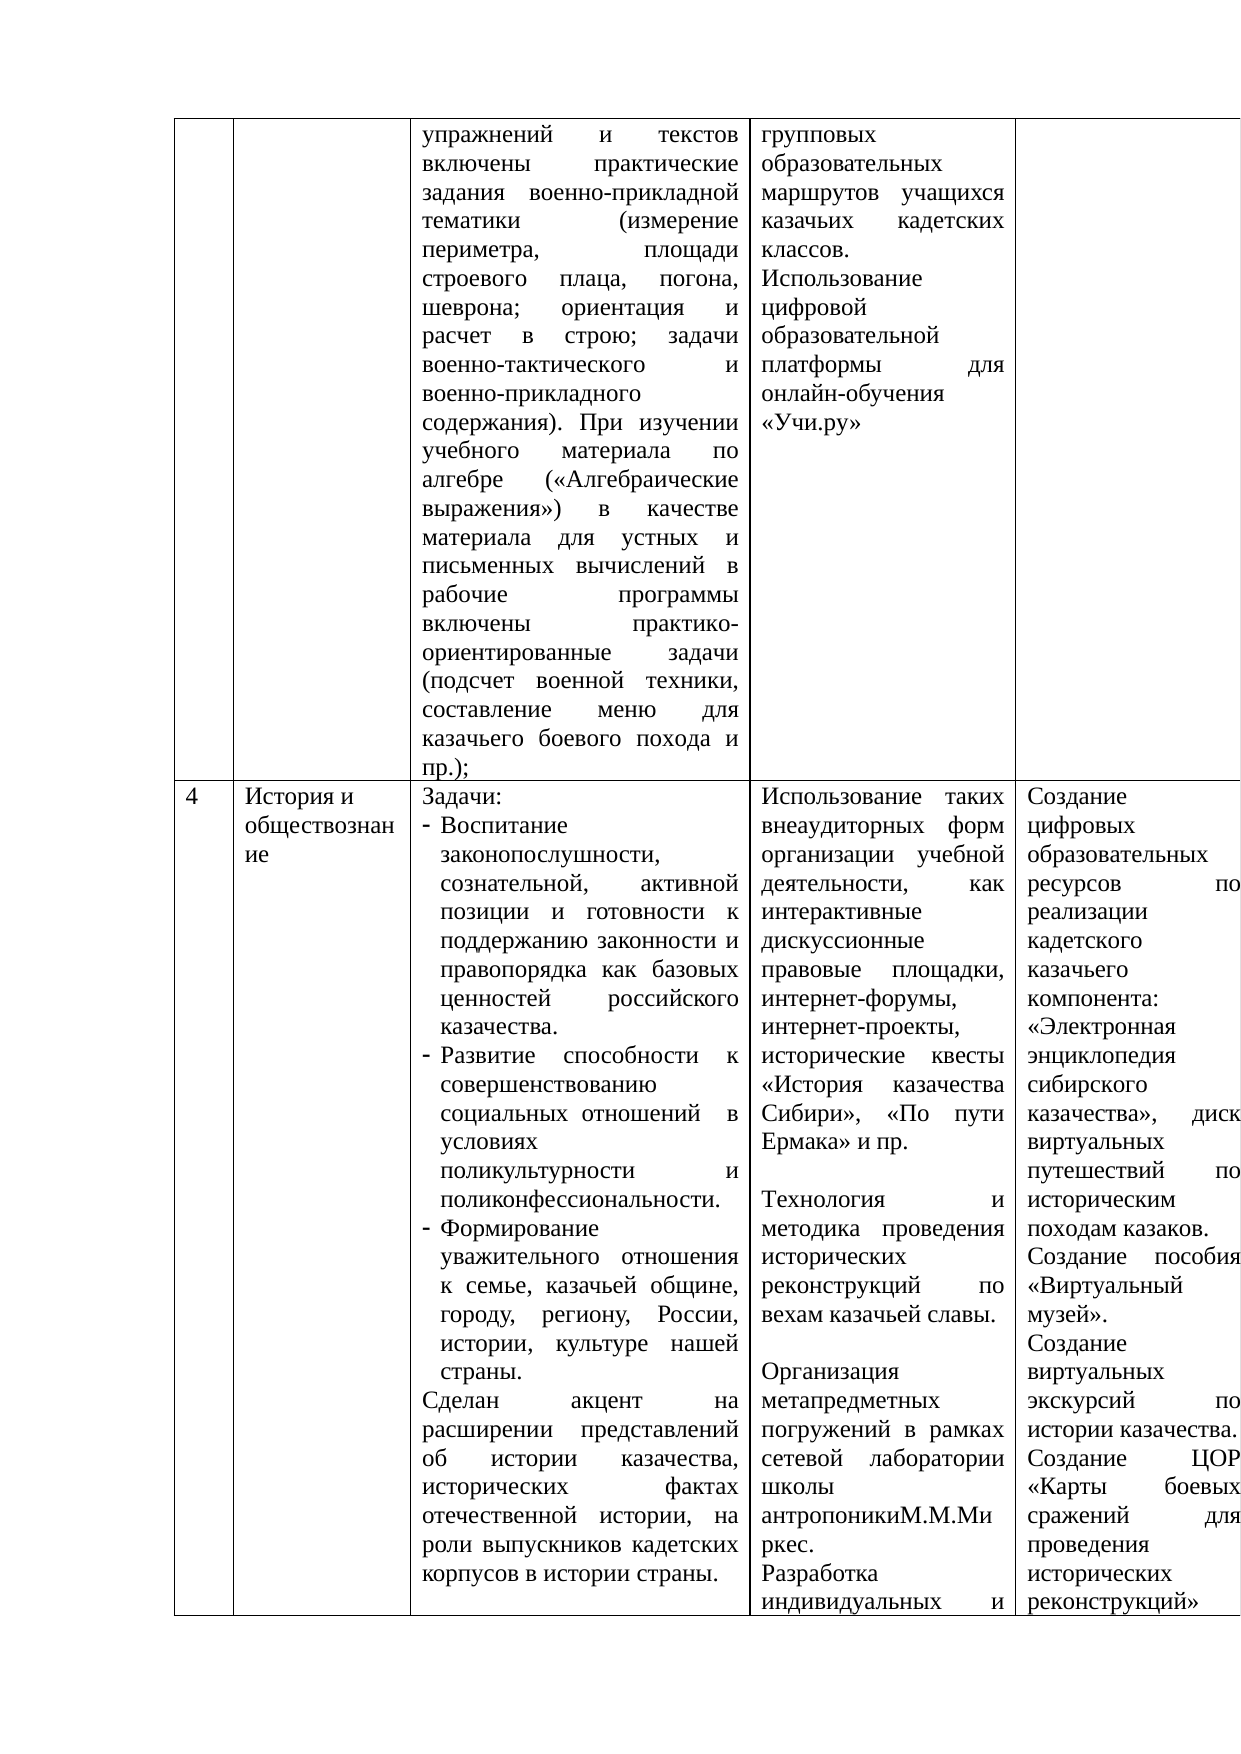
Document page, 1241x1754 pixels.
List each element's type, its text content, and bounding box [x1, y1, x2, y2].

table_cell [751, 781, 1015, 1615]
table_cell 3 [175, 119, 233, 780]
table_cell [411, 781, 749, 1615]
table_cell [234, 781, 410, 1615]
table_cell 4 [175, 781, 233, 1615]
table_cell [1016, 781, 1240, 1615]
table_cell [234, 119, 410, 780]
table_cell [411, 119, 749, 780]
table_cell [1016, 119, 1240, 780]
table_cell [751, 119, 1015, 780]
